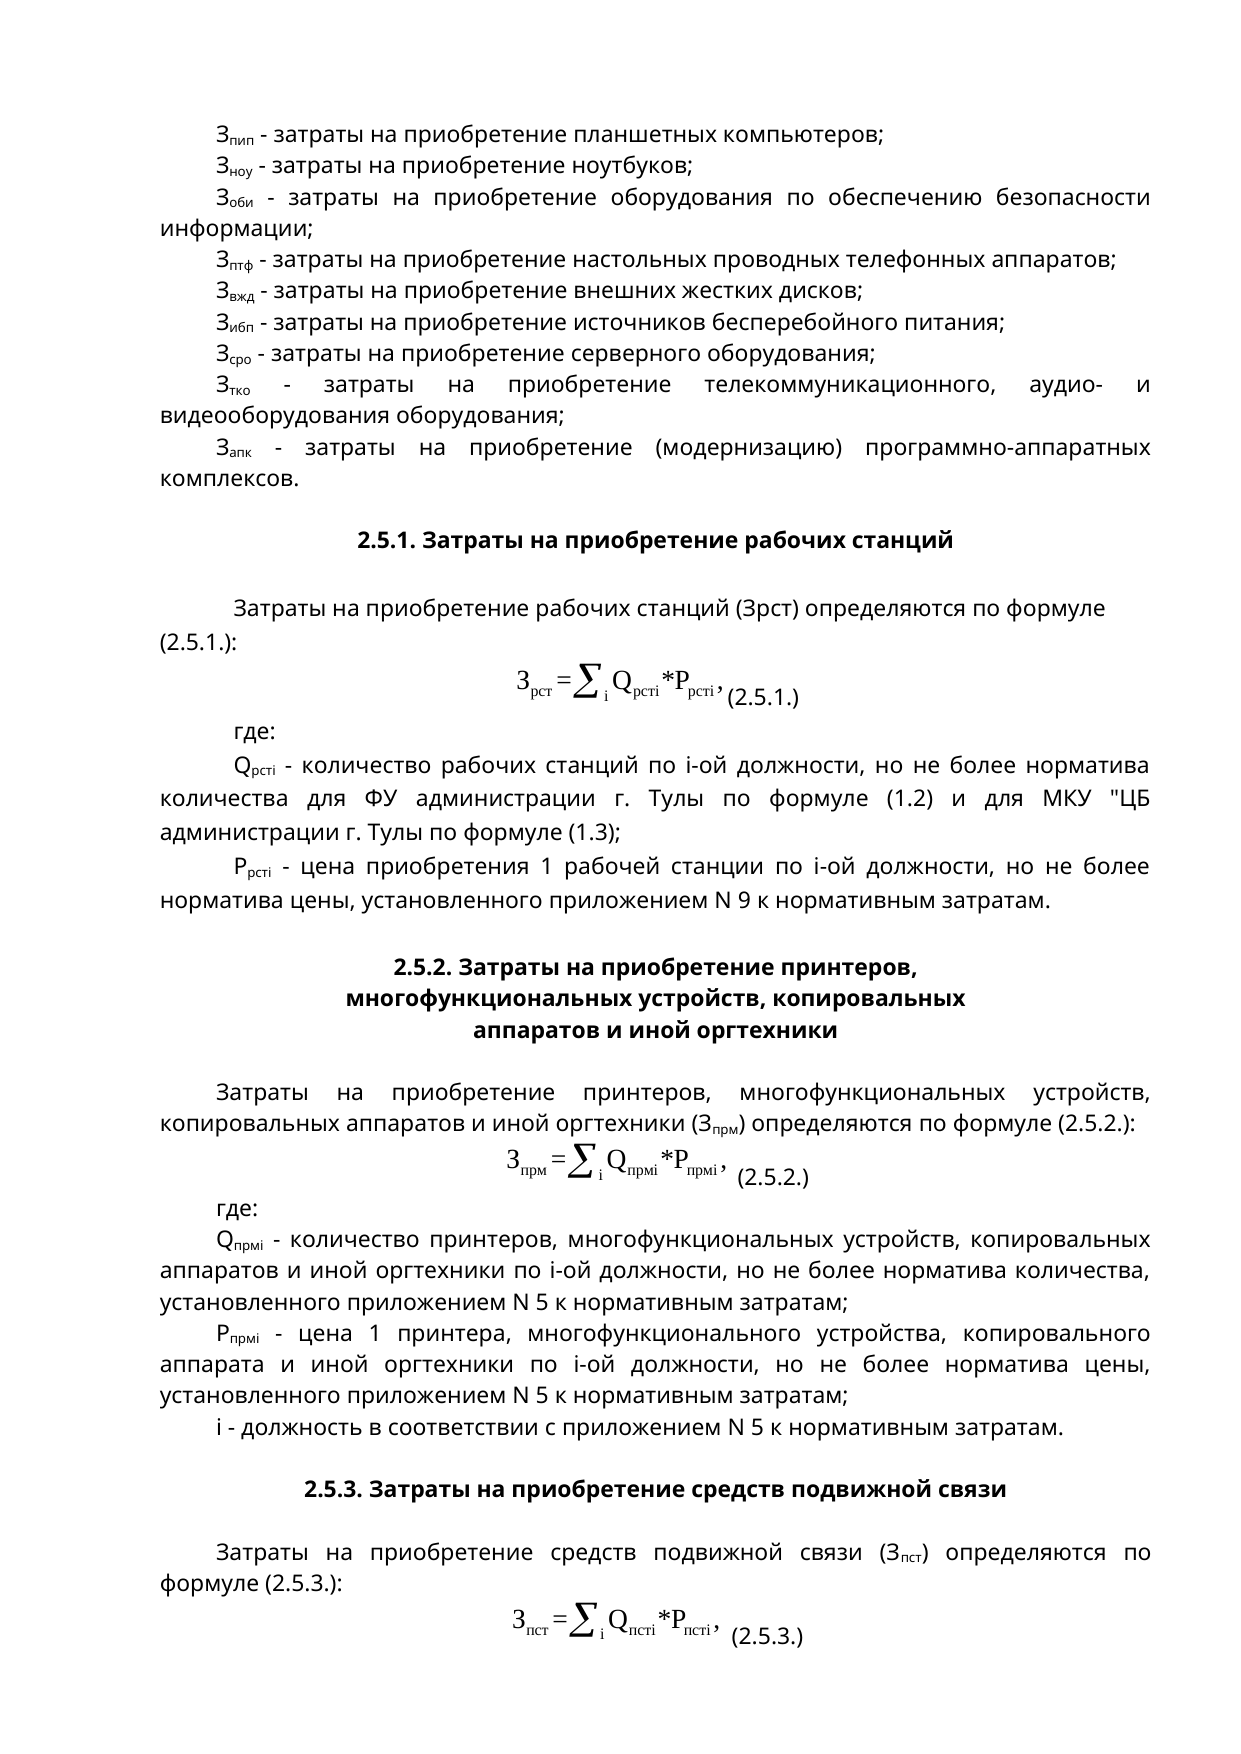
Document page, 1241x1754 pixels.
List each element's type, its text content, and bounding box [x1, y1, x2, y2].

text Qпрмi - количество принтеров, многофункциональных устройств, копировальных аппаратов и иной оргтехники по i-ой должности, но не более норматива количества, установленного приложением N 5 к нормативным затратам; [159, 1223, 1152, 1317]
text 2.5.1. Затраты на приобретение рабочих станций [159, 524, 1152, 556]
text где: [159, 715, 1152, 746]
title 2.5.2. Затраты на приобретение принтеров, [159, 951, 1152, 982]
text Pрстi - цена приобретения 1 рабочей станции по i-ой должности, но не более норматива цены, установленного приложением N 9 к нормативным затратам. [159, 850, 1152, 915]
text Зтко - затраты на приобретение телекоммуникационного, аудио- и видеооборудования оборудования; [159, 368, 1152, 431]
title аппаратов и иной оргтехники [159, 1014, 1152, 1045]
title многофункциональных устройств, копировальных [159, 982, 1152, 1014]
text Зпип - затраты на приобретение планшетных компьютеров; [159, 118, 1152, 149]
text (2.5.1.) [159, 659, 1152, 712]
text (2.5.3.) [159, 1598, 1152, 1651]
text Зноу - затраты на приобретение ноутбуков; [159, 149, 1152, 181]
text (2.5.2.) [159, 1139, 1152, 1192]
text Зибп - затраты на приобретение источников бесперебойного питания; [159, 306, 1152, 337]
text Затраты на приобретение средств подвижной связи (Зпст) определяются по формуле (2.5.3.): [159, 1535, 1152, 1598]
title 2.5.3. Затраты на приобретение средств подвижной связи [159, 1473, 1152, 1504]
text Затраты на приобретение рабочих станций (Зрст) определяются по формуле (2.5.1.): [159, 592, 1152, 657]
text где: [159, 1192, 1152, 1223]
text Запк - затраты на приобретение (модернизацию) программно-аппаратных комплексов. [159, 431, 1152, 493]
text Звжд - затраты на приобретение внешних жестких дисков; [159, 274, 1152, 306]
text Pпрмi - цена 1 принтера, многофункционального устройства, копировального аппарата и иной оргтехники по i-ой должности, но не более норматива цены, установленного приложением N 5 к нормативным затратам; [159, 1317, 1152, 1410]
text i - должность в соответствии с приложением N 5 к нормативным затратам. [159, 1410, 1152, 1442]
text Зсро - затраты на приобретение серверного оборудования; [159, 337, 1152, 368]
text Затраты на приобретение принтеров, многофункциональных устройств, копировальных аппаратов и иной оргтехники (Зпрм) определяются по формуле (2.5.2.): [159, 1076, 1152, 1139]
text Qрстi - количество рабочих станций по i-ой должности, но не более норматива количества для ФУ администрации г. Тулы по формуле (1.2) и для МКУ "ЦБ администрации г. Тулы по формуле (1.3); [159, 749, 1152, 847]
text Зоби - затраты на приобретение оборудования по обеспечению безопасности информации; [159, 181, 1152, 243]
text Зптф - затраты на приобретение настольных проводных телефонных аппаратов; [159, 243, 1152, 274]
